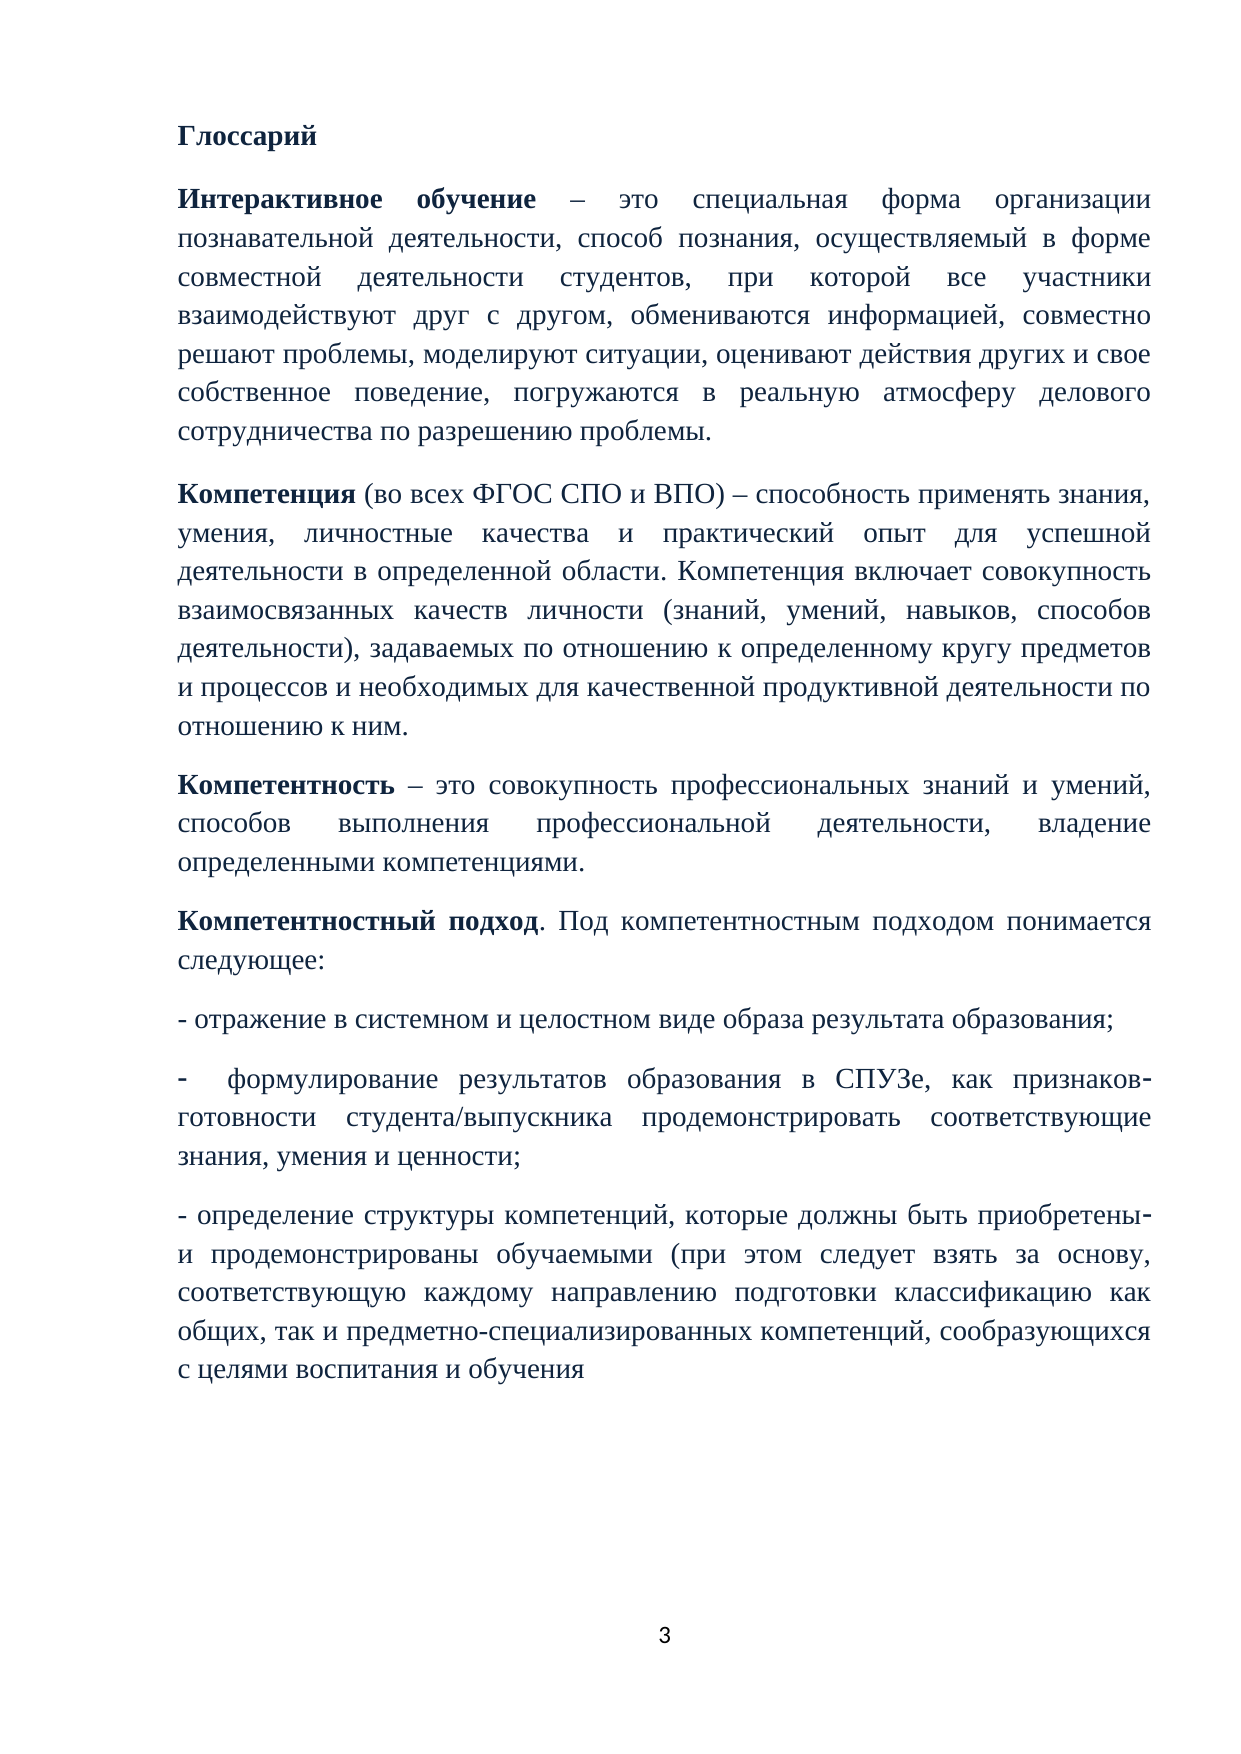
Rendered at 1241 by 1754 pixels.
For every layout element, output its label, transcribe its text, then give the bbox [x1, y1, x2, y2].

text Компетенция (во всех ФГОС СПО и ВПО) – способность применять знания, умения, личностные качества и практический опыт для успешной деятельности в определенной области. Компетенция включает совокупность взаимосвязанных качеств личности (знаний, умений, навыков, способов деятельности), задаваемых по отношению к определенному кругу предметов и процессов и необходимых для качественной продуктивной деятельности по отношению к ним. [177, 476, 1152, 741]
text Компетентность – это совокупность профессиональных знаний и умений, способов выполнения профессиональной деятельности, владение определенными компетенциями. [177, 767, 1152, 878]
text формулирование результатов образования в СПУЗе, как признаков готовности студента/выпускника продемонстрировать соответствующие знания, умения и ценности; [177, 1061, 1152, 1172]
text Компетентностный подход. Под компетентностным подходом понимается следующее: [177, 903, 1152, 976]
text Глоссарий [177, 118, 1152, 152]
text Интерактивное обучение – это специальная форма организации познавательной деятельности, способ познания, осуществляемый в форме совместной деятельности студентов, при которой все участники взаимодействуют друг с другом, обмениваются информацией, совместно решают проблемы, моделируют ситуации, оценивают действия других и свое собственное поведение, погружаются в реальную атмосферу делового сотрудничества по разрешению проблемы. [177, 182, 1152, 446]
text - определение структуры компетенций, которые должны быть приобретены и продемонстрированы обучаемыми (при этом следует взять за основу, соответствующую каждому направлению подготовки классификацию как общих, так и предметно-специализированных компетенций, сообразующихся с целями воспитания и обучения [177, 1197, 1152, 1385]
text - отражение в системном и целостном виде образа результата образования; [177, 1001, 1152, 1035]
